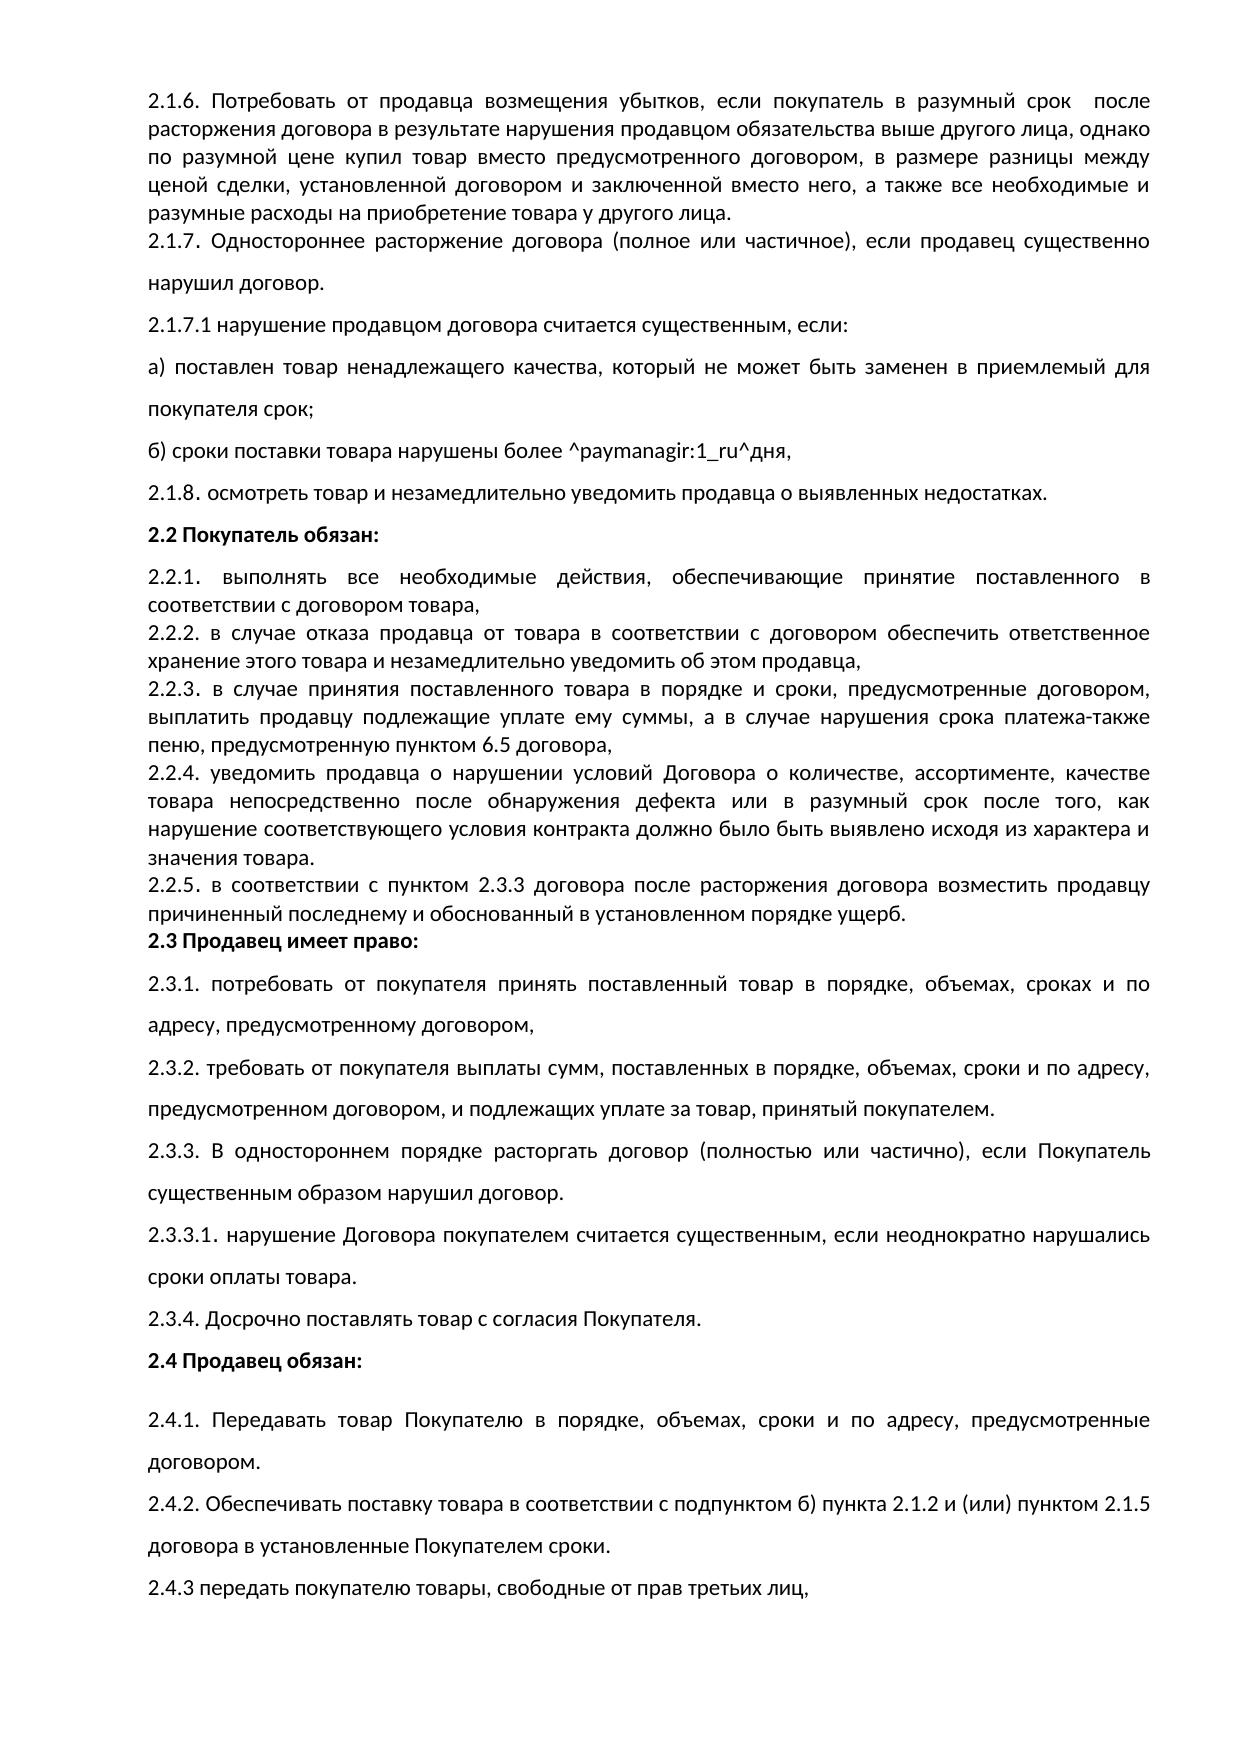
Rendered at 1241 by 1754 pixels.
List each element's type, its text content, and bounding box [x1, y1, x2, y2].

text 2.3.4. Досрочно поставлять товар с согласия Покупателя. [148, 1304, 1152, 1332]
list 2.1.7․ Одностороннее расторжение договора (полное или частичное), если продавец существенно нарушил договор. [148, 227, 1152, 297]
text 2.3.3. В одностороннем порядке расторгать договор (полностью или частично), если Покупатель существенным образом нарушил договор. [148, 1137, 1152, 1207]
list 2.3 Продавец имеет право: [148, 927, 1152, 955]
text 2.4.3 передать покупателю товары, свободные от прав третьих лиц, [148, 1573, 1152, 1601]
list 2.3.2. требовать от покупателя выплаты сумм, поставленных в порядке, объемах, сроки и по адресу, предусмотренном договором, и подлежащих уплате за товар, принятый покупателем. [148, 1053, 1152, 1123]
text 2.1.6. Потребовать от продавца возмещения убытков, если покупатель в разумный срок после расторжения договора в результате нарушения продавцом обязательства выше другого лица, однако по разумной цене купил товар вместо предусмотренного договором, в размере разницы между ценой сделки, установленной договором и заключенной вместо него, а также все необходимые и разумные расходы на приобретение товара у другого лица. [148, 86, 1152, 227]
list 2.2.3․ в случае принятия поставленного товара в порядке и сроки, предусмотренные договором, выплатить продавцу подлежащие уплате ему суммы, а в случае нарушения срока платежа-также пеню, предусмотренную пунктом 6.5 договора, [148, 674, 1152, 758]
list 2.2 Покупатель обязан: [148, 520, 1152, 548]
list 2.2.5․ в соответствии с пунктом 2.3.3 договора после расторжения договора возместить продавцу причиненный последнему и обоснованный в установленном порядке ущерб. [148, 871, 1152, 927]
list 2.2.2. в случае отказа продавца от товара в соответствии с договором обеспечить ответственное хранение этого товара и незамедлительно уведомить об этом продавца, [148, 618, 1152, 674]
list 2.1.7.1 нарушение продавцом договора считается существенным, если: [148, 311, 1152, 338]
list б) сроки поставки товара нарушены более ^paymanagir:1_ru^дня, [148, 436, 1152, 464]
list а) поставлен товар ненадлежащего качества, который не может быть заменен в приемлемый для покупателя срок; [148, 352, 1152, 422]
text 2.3.3.1․ нарушение Договора покупателем считается существенным, если неоднократно нарушались сроки оплаты товара. [148, 1221, 1152, 1291]
text 2.4.2. Обеспечивать поставку товара в соответствии с подпунктом б) пункта 2.1.2 и (или) пунктом 2.1.5 договора в установленные Покупателем сроки. [148, 1489, 1152, 1559]
list 2.2.1․ выполнять все необходимые действия, обеспечивающие принятие поставленного в соответствии с договором товара, [148, 562, 1152, 618]
list 2.3.1. потребовать от покупателя принять поставленный товар в порядке, объемах, сроках и по адресу, предусмотренному договором, [148, 969, 1152, 1039]
list 2.1.8․ осмотреть товар и незамедлительно уведомить продавца о выявленных недостатках. [148, 478, 1152, 506]
list 2.2.4. уведомить продавца о нарушении условий Договора о количестве, ассортименте, качестве товара непосредственно после обнаружения дефекта или в разумный срок после того, как нарушение соответствующего условия контракта должно было быть выявлено исходя из характера и значения товара. [148, 758, 1152, 871]
text 2.4 Продавец обязан: [148, 1346, 1152, 1374]
text 2.4.1. Передавать товар Покупателю в порядке, объемах, сроки и по адресу, предусмотренные договором. [148, 1405, 1152, 1475]
